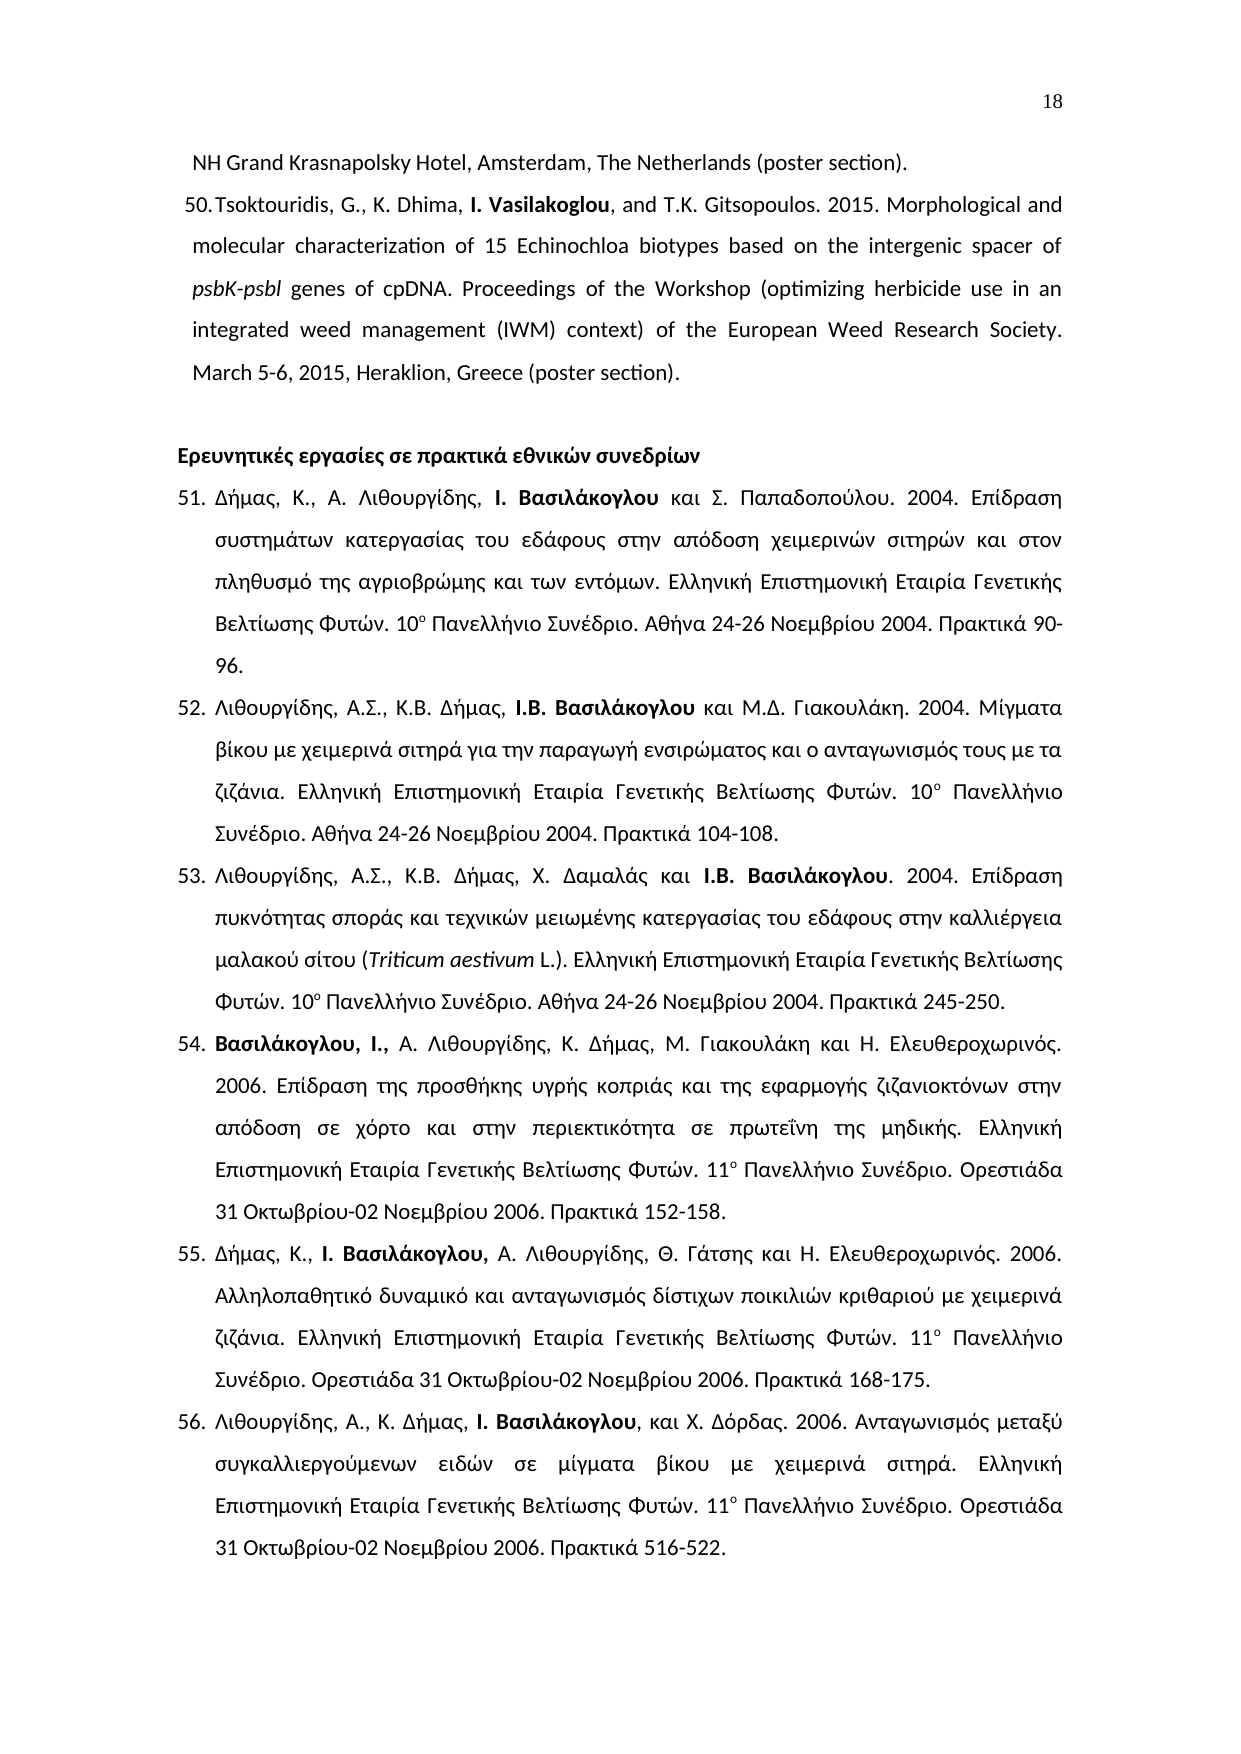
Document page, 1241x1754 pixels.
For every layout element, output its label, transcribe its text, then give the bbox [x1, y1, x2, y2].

list Δήμας, Κ., Ι. Βασιλάκογλου, Α. Λιθουργίδης, Θ. Γάτσης και Η. Ελευθεροχωρινός. 2006. Αλληλοπαθητικό δυναμικό και ανταγωνισμός δίστιχων ποικιλιών κριθαριού με χειμερινά ζιζάνια. Ελληνική Επιστημονική Εταιρία Γενετικής Βελτίωσης Φυτών. 11ο Πανελλήνιο Συνέδριο. Ορεστιάδα 31 Οκτωβρίου-02 Νοεμβρίου 2006. Πρακτικά 168-175. [177, 1239, 1063, 1393]
list Λιθουργίδης, Α.Σ., Κ.Β. Δήμας, Ι.Β. Βασιλάκογλου και Μ.Δ. Γιακουλάκη. 2004. Μίγματα βίκου με χειμερινά σιτηρά για την παραγωγή ενσιρώματος και ο ανταγωνισμός τους με τα ζιζάνια. Ελληνική Επιστημονική Εταιρία Γενετικής Βελτίωσης Φυτών. 10ο Πανελλήνιο Συνέδριο. Αθήνα 24-26 Νοεμβρίου 2004. Πρακτικά 104-108. [177, 693, 1063, 847]
subtitle Ερευνητικές εργασίες σε πρακτικά εθνικών συνεδρίων [177, 442, 1063, 469]
list Δήμας, Κ., Α. Λιθουργίδης, Ι. Βασιλάκογλου και Σ. Παπαδοπούλου. 2004. Επίδραση συστημάτων κατεργασίας του εδάφους στην απόδοση χειμερινών σιτηρών και στον πληθυσμό της αγριοβρώμης και των εντόμων. Ελληνική Επιστημονική Εταιρία Γενετικής Βελτίωσης Φυτών. 10ο Πανελλήνιο Συνέδριο. Αθήνα 24-26 Νοεμβρίου 2004. Πρακτικά 90-96. [177, 483, 1063, 679]
list Λιθουργίδης, Α., Κ. Δήμας, Ι. Βασιλάκογλου, και Χ. Δόρδας. 2006. Ανταγωνισμός μεταξύ συγκαλλιεργούμενων ειδών σε μίγματα βίκου με χειμερινά σιτηρά. Ελληνική Επιστημονική Εταιρία Γενετικής Βελτίωσης Φυτών. 11ο Πανελλήνιο Συνέδριο. Ορεστιάδα 31 Οκτωβρίου-02 Νοεμβρίου 2006. Πρακτικά 516-522. [177, 1407, 1063, 1561]
list Βασιλάκογλου, Ι., Α. Λιθουργίδης, Κ. Δήμας, Μ. Γιακουλάκη και Η. Ελευθεροχωρινός. 2006. Επίδραση της προσθήκης υγρής κοπριάς και της εφαρμογής ζιζανιοκτόνων στην απόδοση σε χόρτο και στην περιεκτικότητα σε πρωτεΐνη της μηδικής. Ελληνική Επιστημονική Εταιρία Γενετικής Βελτίωσης Φυτών. 11ο Πανελλήνιο Συνέδριο. Ορεστιάδα 31 Οκτωβρίου-02 Νοεμβρίου 2006. Πρακτικά 152-158. [177, 1029, 1063, 1225]
list Λιθουργίδης, Α.Σ., Κ.Β. Δήμας, Χ. Δαμαλάς και Ι.Β. Βασιλάκογλου. 2004. Επίδραση πυκνότητας σποράς και τεχνικών μειωμένης κατεργασίας του εδάφους στην καλλιέργεια μαλακού σίτου (Triticum aestivum L.). Ελληνική Επιστημονική Εταιρία Γενετικής Βελτίωσης Φυτών. 10ο Πανελλήνιο Συνέδριο. Αθήνα 24-26 Νοεμβρίου 2004. Πρακτικά 245-250. [177, 861, 1063, 1015]
list Tsoktouridis, G., K. Dhima, I. Vasilakoglou, and T.K. Gitsopoulos. 2015. Morphological and molecular characterization of 15 Echinochloa biotypes based on the intergenic spacer of psbK-psbl genes of cpDNA. Proceedings of the Workshop (optimizing herbicide use in an integrated weed management (IWM) context) of the European Weed Research Society. March 5-6, 2015, Heraklion, Greece (poster section). [184, 190, 1063, 386]
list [184, 148, 1063, 176]
